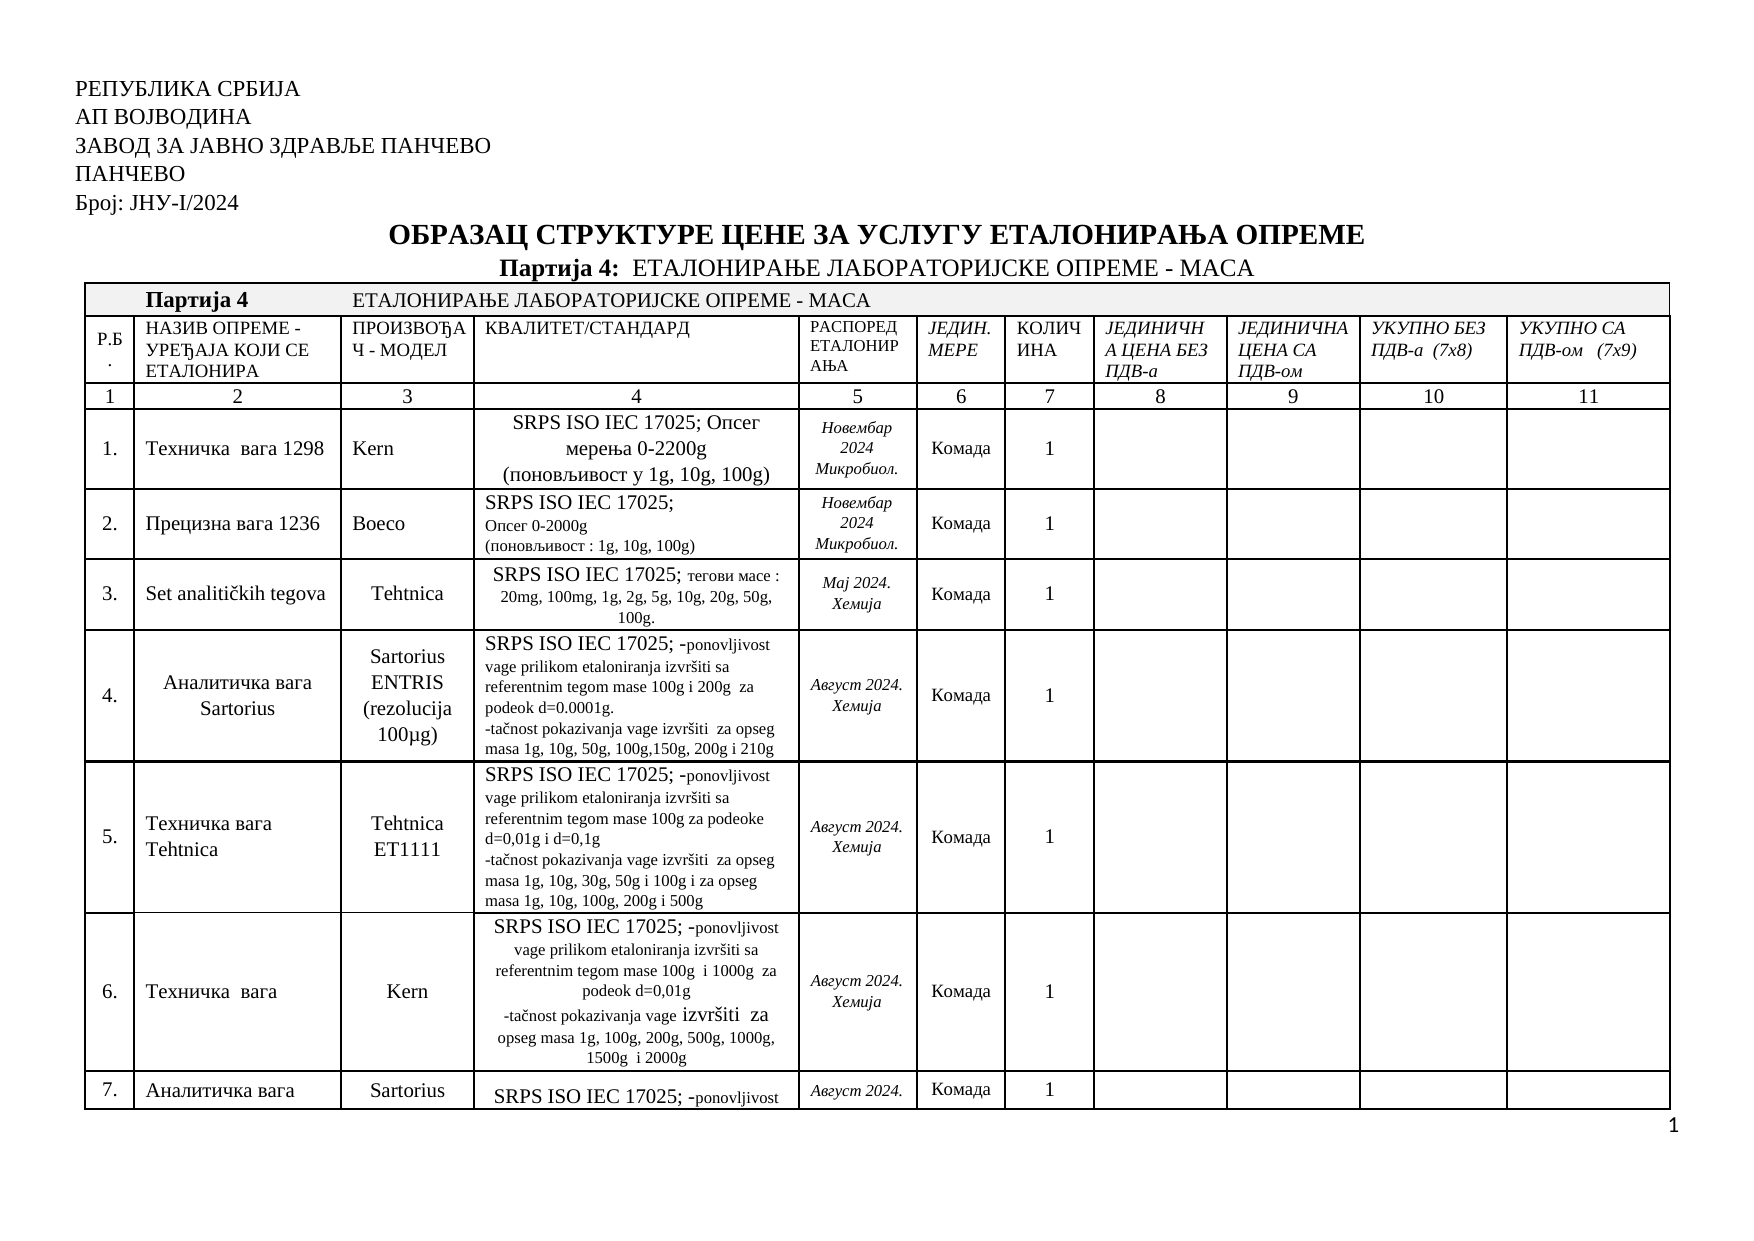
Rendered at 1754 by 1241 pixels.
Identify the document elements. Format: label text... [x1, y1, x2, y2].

text ПАНЧЕВО [75, 160, 1679, 187]
table_cell [1508, 1072, 1669, 1108]
table_cell 1 [1006, 490, 1093, 557]
table_cell Мај 2024. Хемија [800, 560, 916, 629]
table_cell 7. [86, 1072, 133, 1108]
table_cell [475, 1072, 798, 1108]
table_cell 7 [1006, 384, 1093, 408]
table_cell [1508, 490, 1669, 557]
table_cell РАСПОРЕД ЕТАЛОНИРАЊА [800, 317, 916, 382]
table_cell [1361, 490, 1506, 557]
table_cell [1361, 763, 1506, 912]
table_cell SRPS ISO IEC 17025; -ponovljivost vage prilikom etaloniranja izvršiti sa referentnim tegom mase 100g za podeoke d=0,01g i d=0,1g -tačnost pokazivanja vage izvršiti za opseg masa 1g, 10g, 30g, 50g i 100g i za opseg masa 1g, 10g, 100g, 200g i 500g [475, 763, 798, 912]
table_cell 3 [342, 384, 473, 408]
table_cell Техничка вага [135, 913, 340, 1069]
table_cell Boeco [342, 490, 473, 557]
table_cell [1095, 490, 1226, 557]
table_cell Комада [918, 1072, 1004, 1108]
table_cell [1508, 763, 1669, 912]
table_header [1507, 284, 1669, 315]
text ОБРАЗАЦ СТРУКТУРЕ ЦЕНЕ ЗА УСЛУГУ ЕТАЛОНИРАЊА ОПРЕМЕ [75, 217, 1679, 251]
table_cell SRPS ISO IEC 17025; -ponovljivost vage prilikom etaloniranja izvršiti sa referentnim tegom mase 100g i 1000g za podeok d=0,01g -tačnost pokazivanja vage izvršiti za opseg masa 1g, 100g, 200g, 500g, 1000g, 1500g i 2000g [475, 914, 798, 1069]
table_cell КВАЛИТЕТ/СТАНДАРД [475, 317, 798, 382]
table_cell 1 [1006, 631, 1093, 760]
table_cell [1228, 560, 1359, 629]
table_cell Август 2024. Хемија [800, 1072, 916, 1108]
table_cell 5 [800, 384, 916, 408]
table_cell Tehtnica [342, 560, 473, 629]
table_cell Kern [342, 913, 473, 1069]
table_cell НАЗИВ ОПРЕМЕ - УРЕЂАЈА КОЈИ СЕ ЕТАЛОНИРА [135, 317, 340, 382]
table_cell ЈЕДИНИЧНА ЦЕНА СА ПДВ-ом [1228, 317, 1359, 382]
table_header [86, 284, 134, 315]
table_cell 4 [475, 384, 798, 408]
table_cell SRPS ISO IEC 17025; Опсег 0-2000g (поновљивост : 1g, 10g, 100g) [475, 490, 798, 557]
table_cell [1095, 1072, 1226, 1108]
table_cell 9 [1228, 384, 1359, 408]
table_cell 10 [1361, 384, 1506, 408]
table_cell SRPS ISO IEC 17025; тегови масе : 20mg, 100mg, 1g, 2g, 5g, 10g, 20g, 50g, 100g. [475, 560, 798, 629]
table_cell 1 [86, 384, 133, 408]
table_cell [1508, 560, 1669, 629]
table_cell [1361, 1072, 1506, 1108]
table_cell 1 [1006, 1072, 1093, 1108]
table_cell [1508, 410, 1669, 488]
table_cell Техничка вага Tehtnica [135, 763, 340, 912]
table_cell 8 [1095, 384, 1226, 408]
table_cell Sartorius ENTRIS (rezolucija 100µg) [342, 631, 473, 760]
table_cell ЈЕДИН. МЕРЕ [918, 317, 1004, 382]
text ЗАВОД ЗА ЈАВНО ЗДРАВЉЕ ПАНЧЕВО [75, 132, 1679, 158]
table_cell Прецизна вага 1236 [135, 490, 340, 557]
text Број: ЈНУ-I/2024 [75, 189, 1679, 215]
table_cell Комада [918, 560, 1004, 629]
table_cell 1 [1006, 763, 1093, 912]
table_cell ПРОИЗВОЂАЧ - МОДЕЛ [342, 317, 473, 382]
table_cell [1095, 914, 1226, 1069]
table_cell [1361, 560, 1506, 629]
table_cell [1228, 631, 1359, 760]
table_cell 1 [1006, 914, 1093, 1069]
table_cell 1. [86, 410, 133, 488]
table_cell SRPS ISO IEC 17025; -ponovljivost vage prilikom etaloniranja izvršiti sa referentnim tegom mase 100g i 200g za podeok d=0.0001g. -tačnost pokazivanja vage izvršiti za opseg masa 1g, 10g, 50g, 100g,150g, 200g i 210g [475, 631, 798, 760]
table_cell УКУПНО БЕЗ ПДВ-а (7x8) [1361, 317, 1506, 382]
table_cell Новембар 2024 Микробиол. [800, 410, 916, 488]
text AП ВОЈВОДИНА [75, 103, 1679, 130]
table_cell 11 [1508, 384, 1669, 408]
table_cell 3. [86, 560, 133, 629]
table_cell 2 [135, 384, 340, 408]
table_cell Техничка вага 1298 [135, 410, 340, 488]
table_cell Комада [918, 631, 1004, 760]
table_cell Set analitičkih tegova [135, 560, 340, 629]
table_header Партија 4 [134, 284, 341, 315]
table_cell [1228, 914, 1359, 1069]
table_cell SRPS ISO IEC 17025; Опсег мерења 0-2200g (поновљивост у 1g, 10g, 100g) [475, 410, 798, 488]
table_cell Август 2024. Хемија [800, 914, 916, 1069]
table_cell [1228, 410, 1359, 488]
table_cell [1361, 914, 1506, 1069]
text РЕПУБЛИКА СРБИЈА [75, 75, 1679, 101]
table_cell Комада [918, 490, 1004, 557]
table_cell Аналитичка вага Sartorius [135, 631, 340, 760]
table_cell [342, 1072, 473, 1108]
table_cell [1095, 763, 1226, 912]
table_cell 2. [86, 490, 133, 557]
table_cell 1 [1006, 410, 1093, 488]
table_cell Новембар 2024 Микробиол. [800, 490, 916, 557]
table_cell УКУПНО СА ПДВ-ом (7x9) [1508, 317, 1669, 382]
table_cell КОЛИЧИНА [1006, 317, 1093, 382]
table_cell [1228, 763, 1359, 912]
table_cell Комада [918, 914, 1004, 1069]
table_cell 5. [86, 763, 133, 912]
table_cell 6. [86, 914, 133, 1069]
table_cell [1508, 631, 1669, 760]
table_cell Комада [918, 410, 1004, 488]
table_cell Август 2024. Хемија [800, 631, 916, 760]
table_cell ЈЕДИНИЧНА ЦЕНА БЕЗ ПДВ-а [1095, 317, 1226, 382]
table_cell [1508, 914, 1669, 1069]
table_cell [1228, 1072, 1359, 1108]
table_cell 1 [1006, 560, 1093, 629]
table_cell [1228, 490, 1359, 557]
table_cell [1095, 631, 1226, 760]
table_cell Р.Б. [86, 317, 133, 382]
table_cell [135, 1072, 340, 1108]
table_cell [1095, 560, 1226, 629]
table_cell [1095, 410, 1226, 488]
table_cell Tehtnica ET1111 [342, 763, 473, 912]
table_header ЕТАЛОНИРАЊЕ ЛАБОРАТОРИЈСКЕ ОПРЕМЕ - МАСА [341, 284, 1507, 315]
table_cell [1361, 631, 1506, 760]
table_cell [1361, 410, 1506, 488]
table_cell 6 [918, 384, 1004, 408]
table_cell Август 2024. Хемија [800, 763, 916, 912]
text Партија 4: ЕТАЛОНИРАЊЕ ЛАБОРАТОРИЈСКЕ ОПРЕМЕ - МАСА [75, 253, 1679, 282]
table_cell Комада [918, 763, 1004, 912]
table_cell 4. [86, 631, 133, 760]
table_cell Kern [342, 410, 473, 488]
